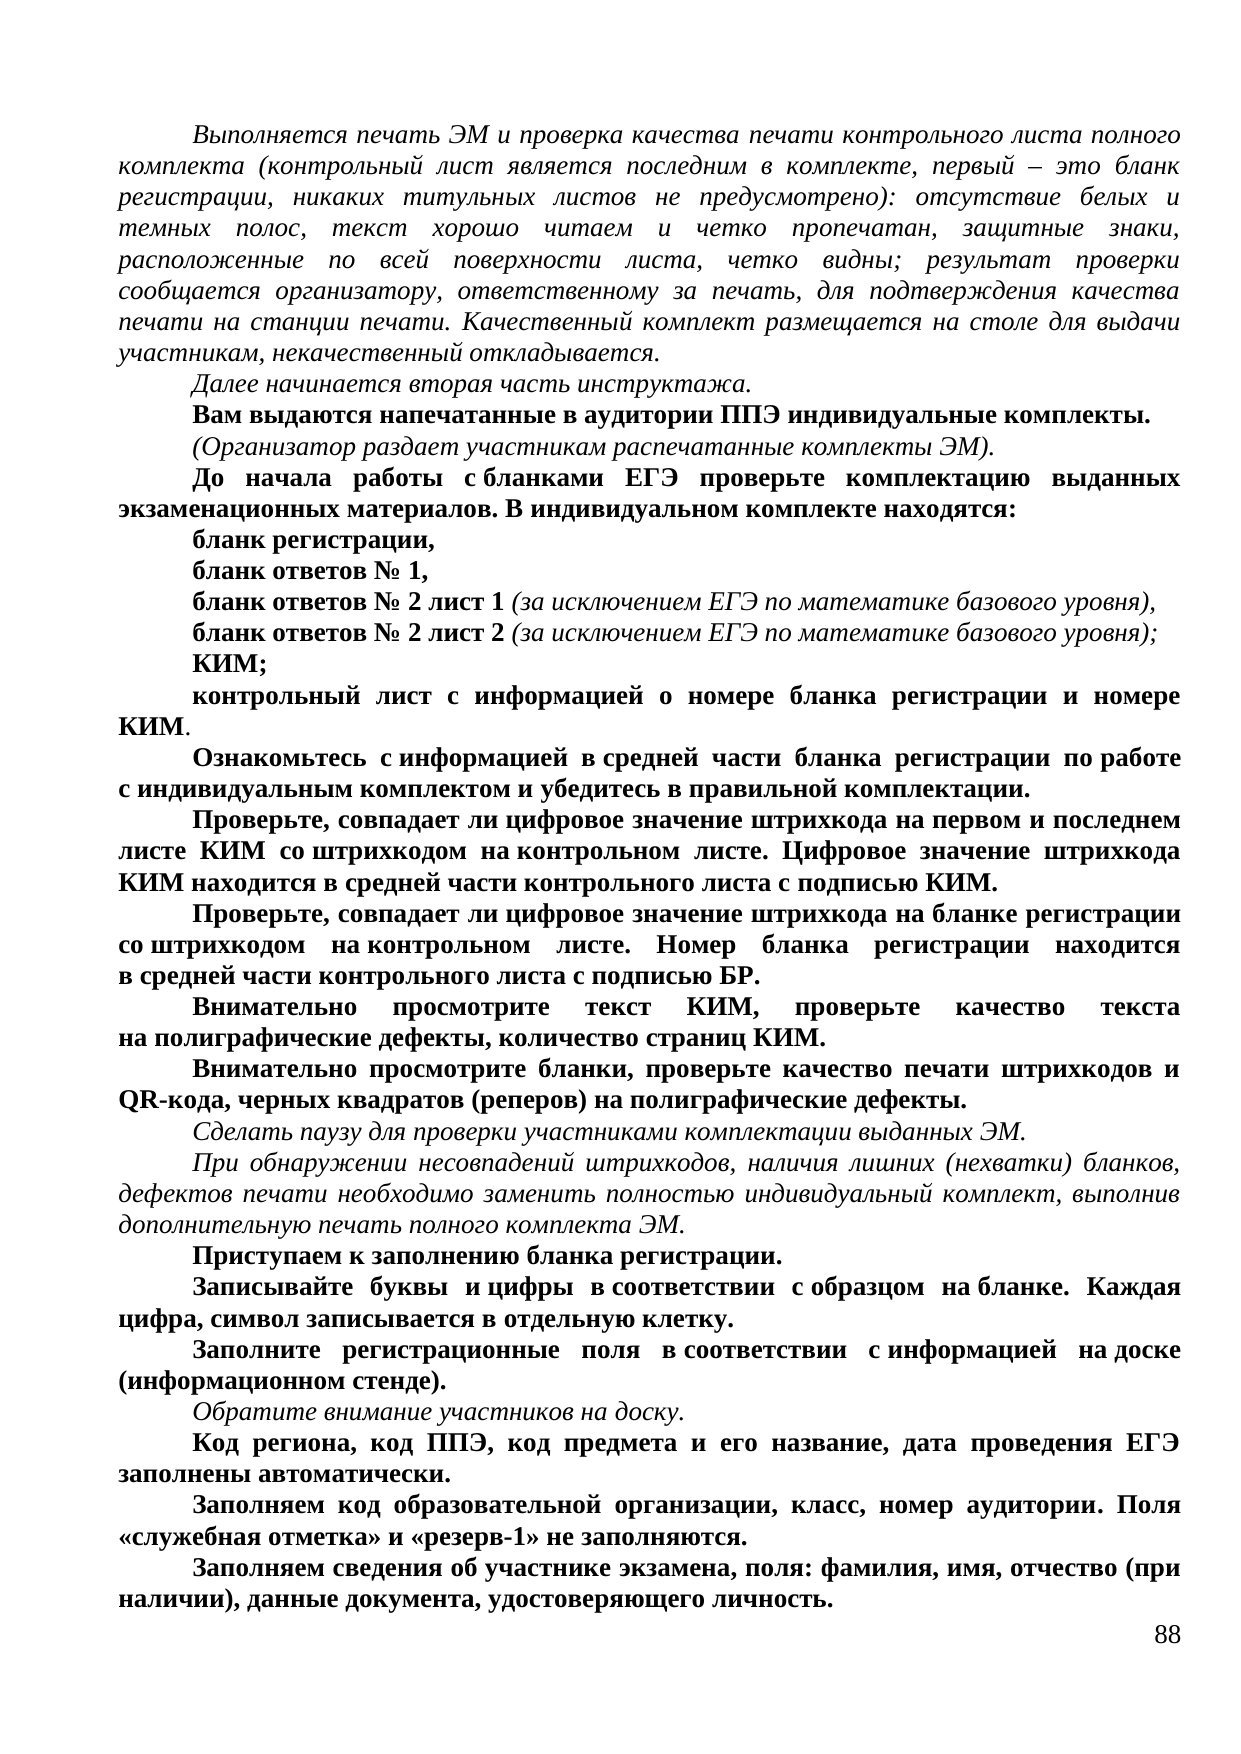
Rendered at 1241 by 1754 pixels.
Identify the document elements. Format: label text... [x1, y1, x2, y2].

text бланк ответов № 1, [118, 554, 1181, 585]
text При обнаружении несовпадений штрихкодов, наличия лишних (нехватки) бланков, дефектов печати необходимо заменить полностью индивидуальный комплект, выполнив дополнительную печать полного комплекта ЭМ. [118, 1146, 1181, 1239]
text Сделать паузу для проверки участниками комплектации выданных ЭМ. [118, 1115, 1181, 1146]
text бланк регистрации, [118, 523, 1181, 554]
text бланк ответов № 2 лист 2 (за исключением ЕГЭ по математике базового уровня); [118, 616, 1181, 648]
text Проверьте, совпадает ли цифровое значение штрихкода на бланке регистрации со штрихкодом на контрольном листе. Номер бланка регистрации находится в средней части контрольного листа с подписью БР. [118, 897, 1181, 990]
text До начала работы с бланками ЕГЭ проверьте комплектацию выданных экзаменационных материалов. В индивидуальном комплекте находятся: [118, 461, 1181, 523]
text Далее начинается вторая часть инструктажа. [118, 367, 1181, 398]
text Проверьте, совпадает ли цифровое значение штрихкода на первом и последнем листе КИМ со штрихкодом на контрольном листе. Цифровое значение штрихкода КИМ находится в средней части контрольного листа с подписью КИМ. [118, 803, 1181, 897]
text Ознакомьтесь с информацией в средней части бланка регистрации по работе с индивидуальным комплектом и убедитесь в правильной комплектации. [118, 741, 1181, 803]
text Записывайте буквы и цифры в соответствии с образцом на бланке. Каждая цифра, символ записывается в отдельную клетку. [118, 1271, 1181, 1333]
text Внимательно просмотрите бланки, проверьте качество печати штрихкодов и QR-кода, черных квадратов (реперов) на полиграфические дефекты. [118, 1052, 1181, 1115]
text (Организатор раздает участникам распечатанные комплекты ЭМ). [118, 429, 1181, 461]
text Приступаем к заполнению бланка регистрации. [118, 1239, 1181, 1271]
text Внимательно просмотрите текст КИМ, проверьте качество текста на полиграфические дефекты, количество страниц КИМ. [118, 990, 1181, 1052]
text КИМ; [118, 648, 1181, 679]
text бланк ответов № 2 лист 1 (за исключением ЕГЭ по математике базового уровня), [118, 585, 1181, 616]
text Заполните регистрационные поля в соответствии с информацией на доске (информационном стенде). [118, 1333, 1181, 1395]
text Вам выдаются напечатанные в аудитории ППЭ индивидуальные комплекты. [118, 398, 1181, 429]
text Заполняем код образовательной организации, класс, номер аудитории. Поля «служебная отметка» и «резерв-1» не заполняются. [118, 1488, 1181, 1551]
text Заполняем сведения об участнике экзамена, поля: фамилия, имя, отчество (при наличии), данные документа, удостоверяющего личность. [118, 1551, 1181, 1613]
text Код региона, код ППЭ, код предмета и его название, дата проведения ЕГЭ заполнены автоматически. [118, 1426, 1181, 1488]
text контрольный лист с информацией о номере бланка регистрации и номере КИМ. [118, 679, 1181, 741]
text Выполняется печать ЭМ и проверка качества печати контрольного листа полного комплекта (контрольный лист является последним в комплекте, первый – это бланк регистрации, никаких титульных листов не предусмотрено): отсутствие белых и темных полос, текст хорошо читаем и четко пропечатан, защитные знаки, расположенные по всей поверхности листа, четко видны; результат проверки сообщается организатору, ответственному за печать, для подтверждения качества печати на станции печати. Качественный комплект размещается на столе для выдачи участникам, некачественный откладывается. [118, 118, 1181, 367]
text Обратите внимание участников на доску. [118, 1395, 1181, 1426]
